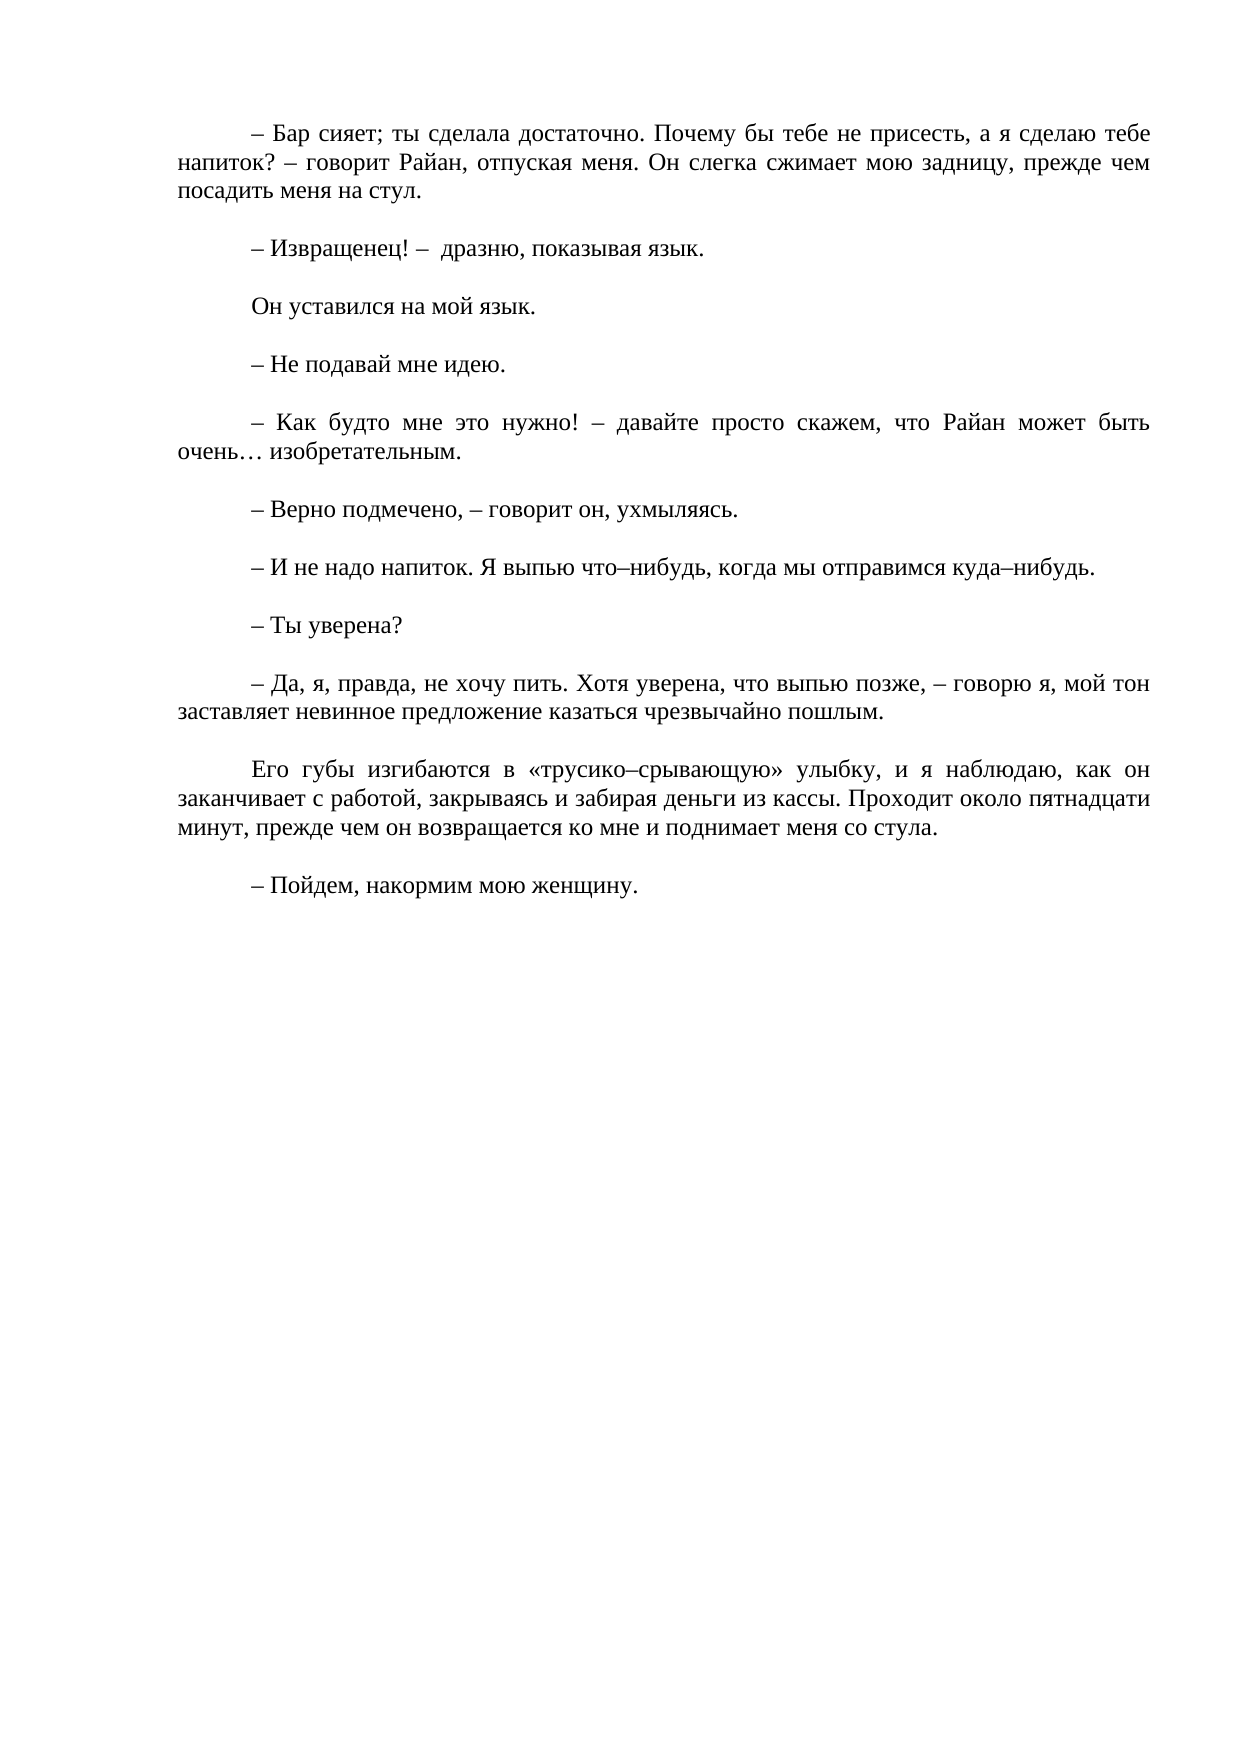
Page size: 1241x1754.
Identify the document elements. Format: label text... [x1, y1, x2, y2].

text – Бар сияет; ты сделала достаточно. Почему бы тебе не присесть, а я сделаю тебе напиток? – говорит Райан, отпуская меня. Он слегка сжимает мою задницу, прежде чем посадить меня на стул. [177, 118, 1152, 204]
text Он уставился на мой язык. [177, 291, 1152, 320]
text – Верно подмечено, – говорит он, ухмыляясь. [177, 494, 1152, 523]
text – Не подавай мне идею. [177, 349, 1152, 378]
text – Извращенец! – дразню, показывая язык. [177, 233, 1152, 262]
text – И не надо напиток. Я выпью что–нибудь, когда мы отправимся куда–нибудь. [177, 552, 1152, 581]
text Его губы изгибаются в «трусико–срывающую» улыбку, и я наблюдаю, как он заканчивает с работой, закрываясь и забирая деньги из кассы. Проходит около пятнадцати минут, прежде чем он возвращается ко мне и поднимает меня со стула. [177, 754, 1152, 841]
text – Как будто мне это нужно! – давайте просто скажем, что Райан может быть очень… изобретательным. [177, 407, 1152, 465]
text – Ты уверена? [177, 610, 1152, 638]
text – Да, я, правда, не хочу пить. Хотя уверена, что выпью позже, – говорю я, мой тон заставляет невинное предложение казаться чрезвычайно пошлым. [177, 668, 1152, 725]
text – Пойдем, накормим мою женщину. [177, 870, 1152, 898]
